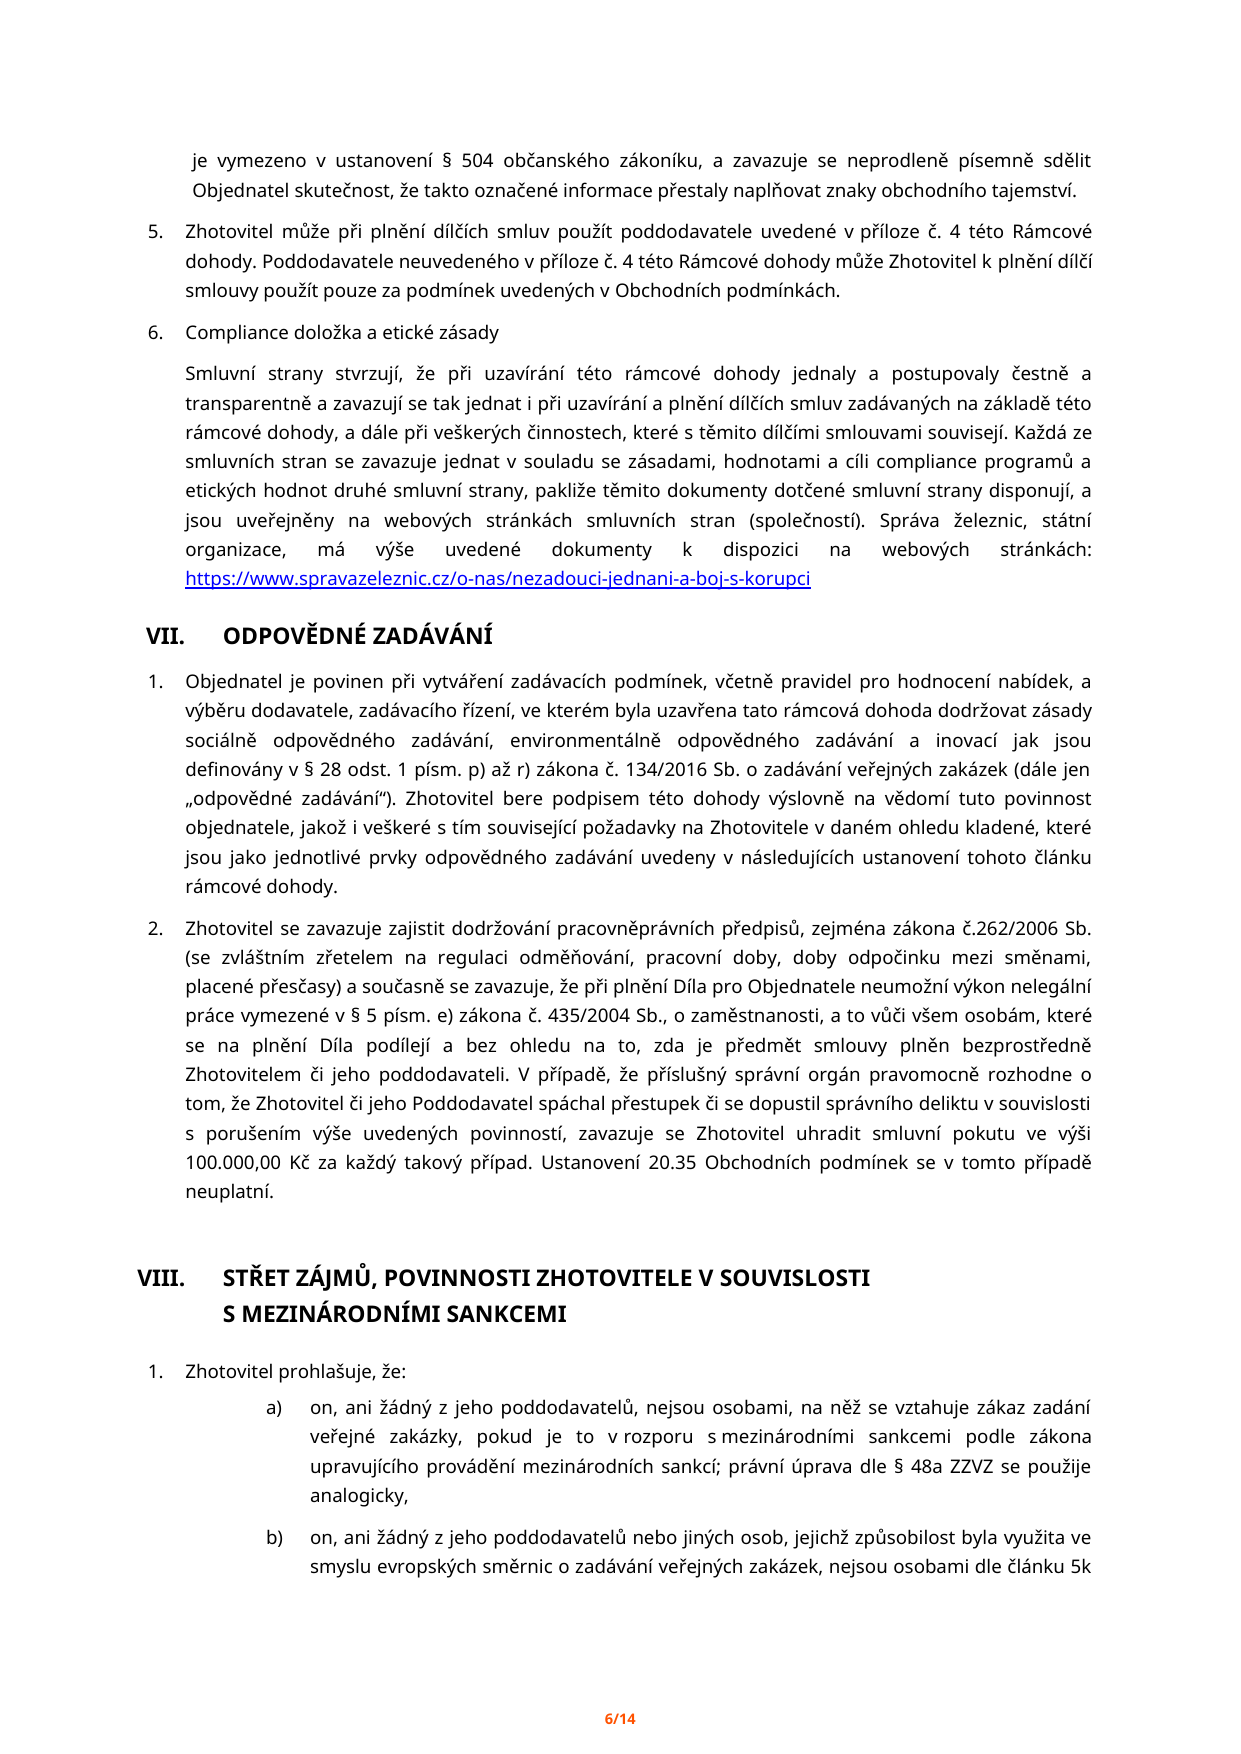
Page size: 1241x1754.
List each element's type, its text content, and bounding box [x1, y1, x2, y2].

list Zhotovitel se zavazuje zajistit dodržování pracovněprávních předpisů, zejména zákona č.262/2006 Sb. (se zvláštním zřetelem na regulaci odměňování, pracovní doby, doby odpočinku mezi směnami, placené přesčasy) a současně se zavazuje, že při plnění Díla pro Objednatele neumožní výkon nelegální práce vymezené v § 5 písm. e) zákona č. 435/2004 Sb., o zaměstnanosti, a to vůči všem osobám, které se na plnění Díla podílejí a bez ohledu na to, zda je předmět smlouvy plněn bezprostředně Zhotovitelem či jeho poddodavateli. V případě, že příslušný správní orgán pravomocně rozhodne o tom, že Zhotovitel či jeho Poddodavatel spáchal přestupek či se dopustil správního deliktu v souvislosti s porušením výše uvedených povinností, zavazuje se Zhotovitel uhradit smluvní pokutu ve výši 100.000,00 Kč za každý takový případ. Ustanovení 20.35 Obchodních podmínek se v tomto případě neuplatní. [148, 915, 1093, 1204]
list Smluvní strany stvrzují, že při uzavírání této rámcové dohody jednaly a postupovaly čestně a transparentně a zavazují se tak jednat i při uzavírání a plnění dílčích smluv zadávaných na základě této rámcové dohody, a dále při veškerých činnostech, které s těmito dílčími smlouvami souvisejí. Každá ze smluvních stran se zavazuje jednat v souladu se zásadami, hodnotami a cíli compliance programů a etických hodnot druhé smluvní strany, pakliže těmito dokumenty dotčené smluvní strany disponují, a jsou uveřejněny na webových stránkách smluvních stran (společností). Správa železnic, státní organizace, má výše uvedené dokumenty k dispozici na webových stránkách: https://www.spravazeleznic.cz/o-nas/nezadouci-jednani-a-boj-s-korupci [185, 361, 1093, 591]
list Zhotovitel může při plnění dílčích smluv použít poddodavatele uvedené v příloze č. 4 této Rámcové dohody. Poddodavatele neuvedeného v příloze č. 4 této Rámcové dohody může Zhotovitel k plnění dílčí smlouvy použít pouze za podmínek uvedených v Obchodních podmínkách. [148, 219, 1093, 303]
list Objednatel je povinen při vytváření zadávacích podmínek, včetně pravidel pro hodnocení nabídek, a výběru dodavatele, zadávacího řízení, ve kterém byla uzavřena tato rámcová dohoda dodržovat zásady sociálně odpovědného zadávání, environmentálně odpovědného zadávání a inovací jak jsou definovány v § 28 odst. 1 písm. p) až r) zákona č. 134/2016 Sb. o zadávání veřejných zakázek (dále jen „odpovědné zadávání“). Zhotovitel bere podpisem této dohody výslovně na vědomí tuto povinnost objednatele, jakož i veškeré s tím související požadavky na Zhotovitele v daném ohledu kladené, které jsou jako jednotlivé prvky odpovědného zadávání uvedeny v následujících ustanovení tohoto článku rámcové dohody. [148, 668, 1093, 899]
list STŘET ZÁJMŮ, POVINNOSTI ZHOTOVITELE V SOUVISLOSTI S MEZINÁRODNÍMI SANKCEMI [185, 1262, 1093, 1329]
list Compliance doložka a etické zásady [148, 319, 1093, 344]
text on, ani žádný z jeho poddodavatelů, nejsou osobami, na něž se vztahuje zákaz zadání veřejné zakázky, pokud je to v rozporu s mezinárodními sankcemi podle zákona upravujícího provádění mezinárodních sankcí; právní úprava dle § 48a ZZVZ se použije analogicky, [266, 1394, 1093, 1508]
list Zhotovitel prohlašuje, že: [148, 1359, 1093, 1384]
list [148, 148, 1093, 202]
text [266, 1524, 1093, 1579]
list ODPOVĚDNÉ ZADÁVÁNÍ [185, 620, 1093, 651]
